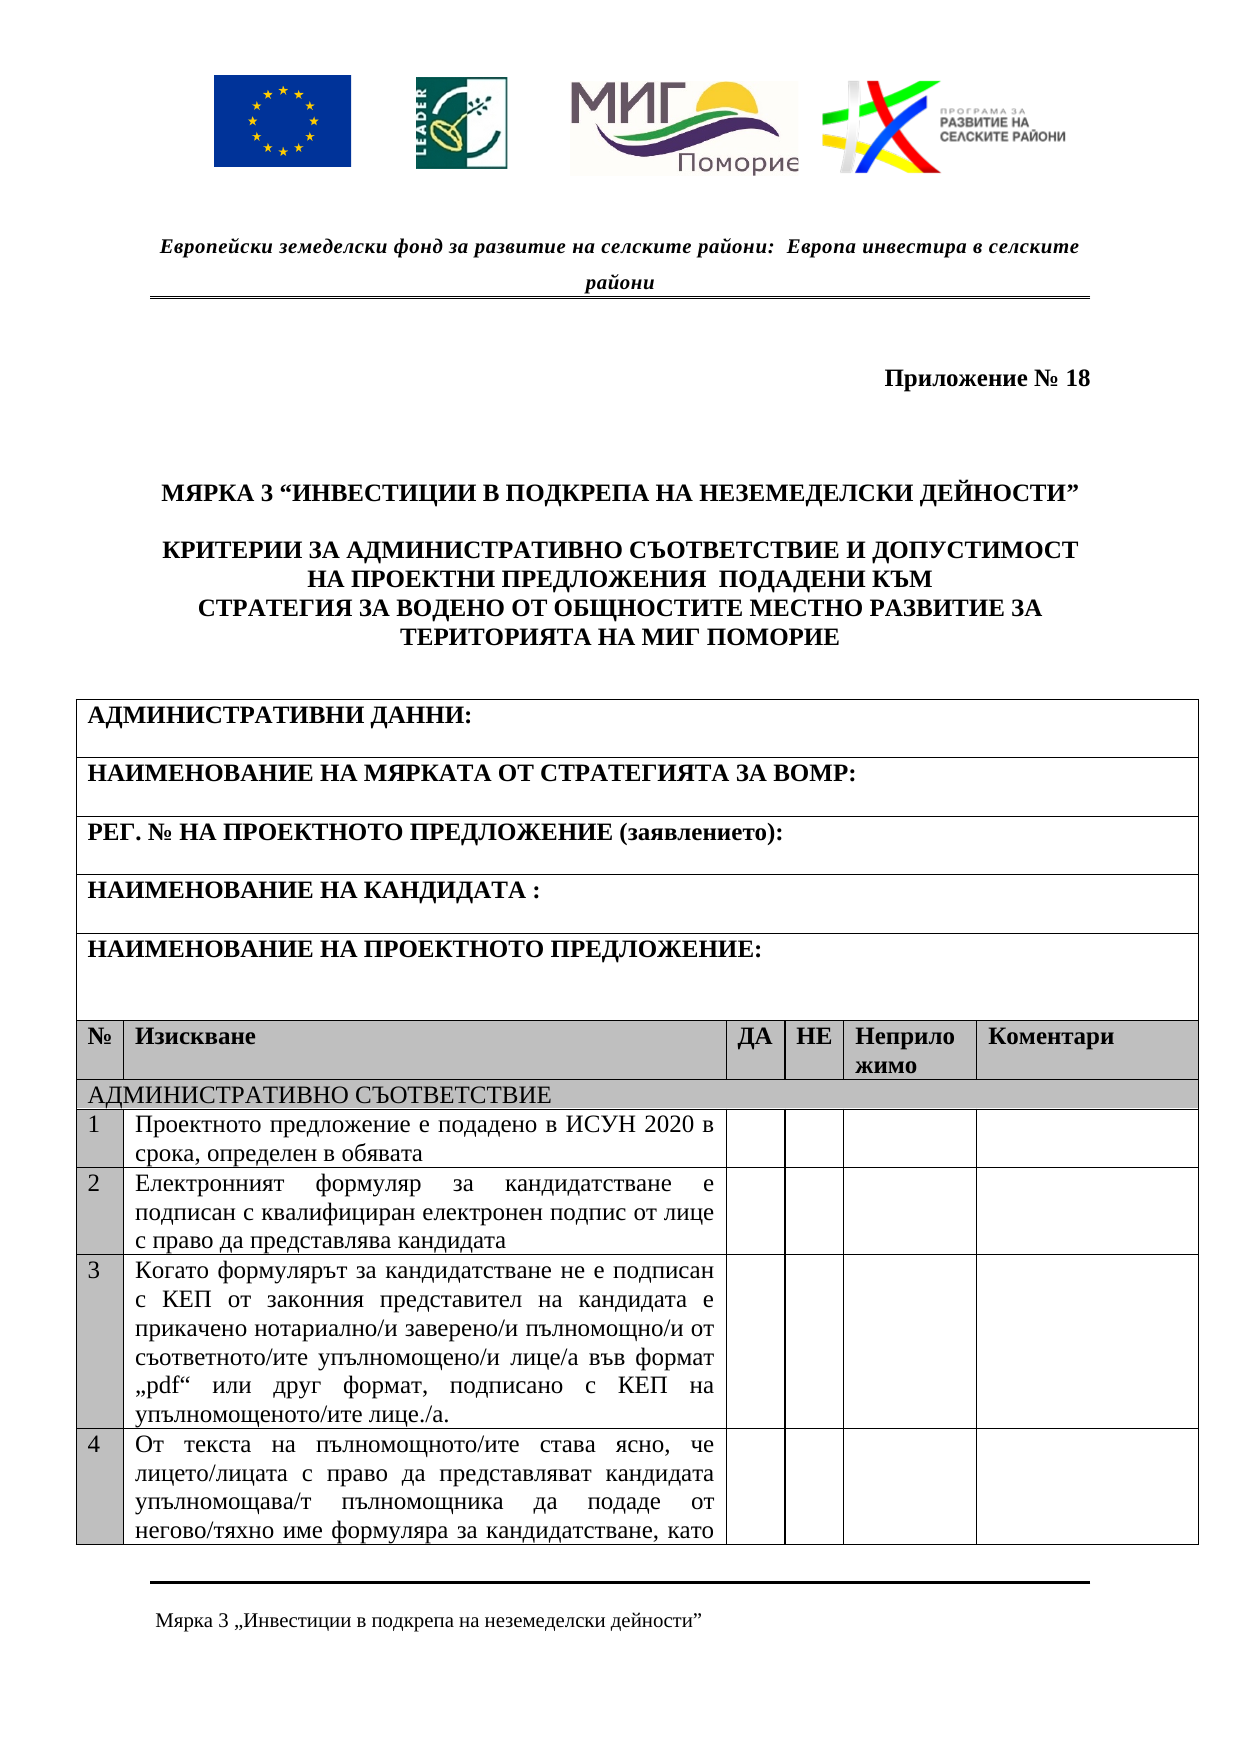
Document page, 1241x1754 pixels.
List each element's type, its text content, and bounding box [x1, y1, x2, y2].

table_cell [977, 1110, 1198, 1167]
table_cell ДА [727, 1021, 784, 1079]
text МЯРКА 3 “ИНВЕСТИЦИИ В ПОДКРЕПА НА НЕЗЕМЕДЕЛСКИ ДЕЙНОСТИ” [150, 478, 1090, 507]
table_cell НАИМЕНОВАНИЕ НА КАНДИДАТА : [77, 875, 1198, 933]
table_cell [977, 1255, 1198, 1428]
table_cell [727, 1168, 784, 1254]
table_cell Изискване [124, 1021, 726, 1079]
text СТРАТЕГИЯ ЗА ВОДЕНО ОТ ОБЩНОСТИТЕ МЕСТНО РАЗВИТИЕ ЗА ТЕРИТОРИЯТА НА МИГ ПОМОРИЕ [150, 593, 1090, 651]
table_cell 3 [77, 1255, 123, 1428]
table_cell [786, 1429, 843, 1544]
table_cell НАИМЕНОВАНИЕ НА МЯРКАТА ОТ СТРАТЕГИЯТА ЗА ВОМР: [77, 758, 1198, 816]
table_cell Коментари [977, 1021, 1198, 1079]
table_cell Неприложимо [844, 1021, 976, 1079]
table_cell [844, 1255, 976, 1428]
table_cell 4 [77, 1429, 123, 1544]
text КРИТЕРИИ ЗА АДМИНИСТРАТИВНО СЪОТВЕТСТВИЕ И ДОПУСТИМОСТ [150, 536, 1090, 564]
table_cell [786, 1255, 843, 1428]
table_cell [727, 1255, 784, 1428]
table_cell [727, 1110, 784, 1167]
table_cell РЕГ. № НА ПРОЕКТНОТО ПРЕДЛОЖЕНИЕ (заявлението): [77, 817, 1198, 874]
table_cell НАИМЕНОВАНИЕ НА ПРОЕКТНОТО ПРЕДЛОЖЕНИЕ: [77, 934, 1198, 1020]
table_header АДМИНИСТРАТИВНИ ДАННИ: [77, 700, 1198, 757]
text Приложение № 18 [665, 363, 1090, 392]
text НА ПРОЕКТНИ ПРЕДЛОЖЕНИЯ ПОДАДЕНИ КЪМ [150, 564, 1090, 593]
picture [570, 81, 799, 176]
table_cell № [77, 1021, 123, 1079]
picture [214, 75, 352, 167]
table_cell АДМИНИСТРАТИВНО СЪОТВЕТСТВИЕ [77, 1080, 1198, 1108]
table_cell [844, 1429, 976, 1544]
table_cell Проектното предложение е подадено в ИСУН 2020 в срока, определен в обявата [124, 1110, 726, 1167]
table_cell Електронният формуляр за кандидатстване е подписан с квалифициран електронен подпис от лице с право да представлява кандидата [124, 1168, 726, 1254]
table_cell [844, 1168, 976, 1254]
table_cell [844, 1110, 976, 1167]
table_cell 2 [77, 1168, 123, 1254]
table_cell [977, 1168, 1198, 1254]
table_cell [786, 1168, 843, 1254]
table_cell Когато формулярът за кандидатстване не е подписан с КЕП от законния представител на кандидата е прикачено нотариално/и заверено/и пълномощно/и от съответното/ите упълномощено/и лице/а във формат „рdf“ или друг формат, подписано с КЕП на упълномощеното/ите лице./а. [124, 1255, 726, 1428]
picture [808, 73, 1076, 180]
table_cell 1 [77, 1110, 123, 1167]
table_cell [727, 1429, 784, 1544]
table_cell НЕ [786, 1021, 843, 1079]
picture [416, 77, 508, 169]
table_cell [786, 1110, 843, 1167]
table_cell [977, 1429, 1198, 1544]
